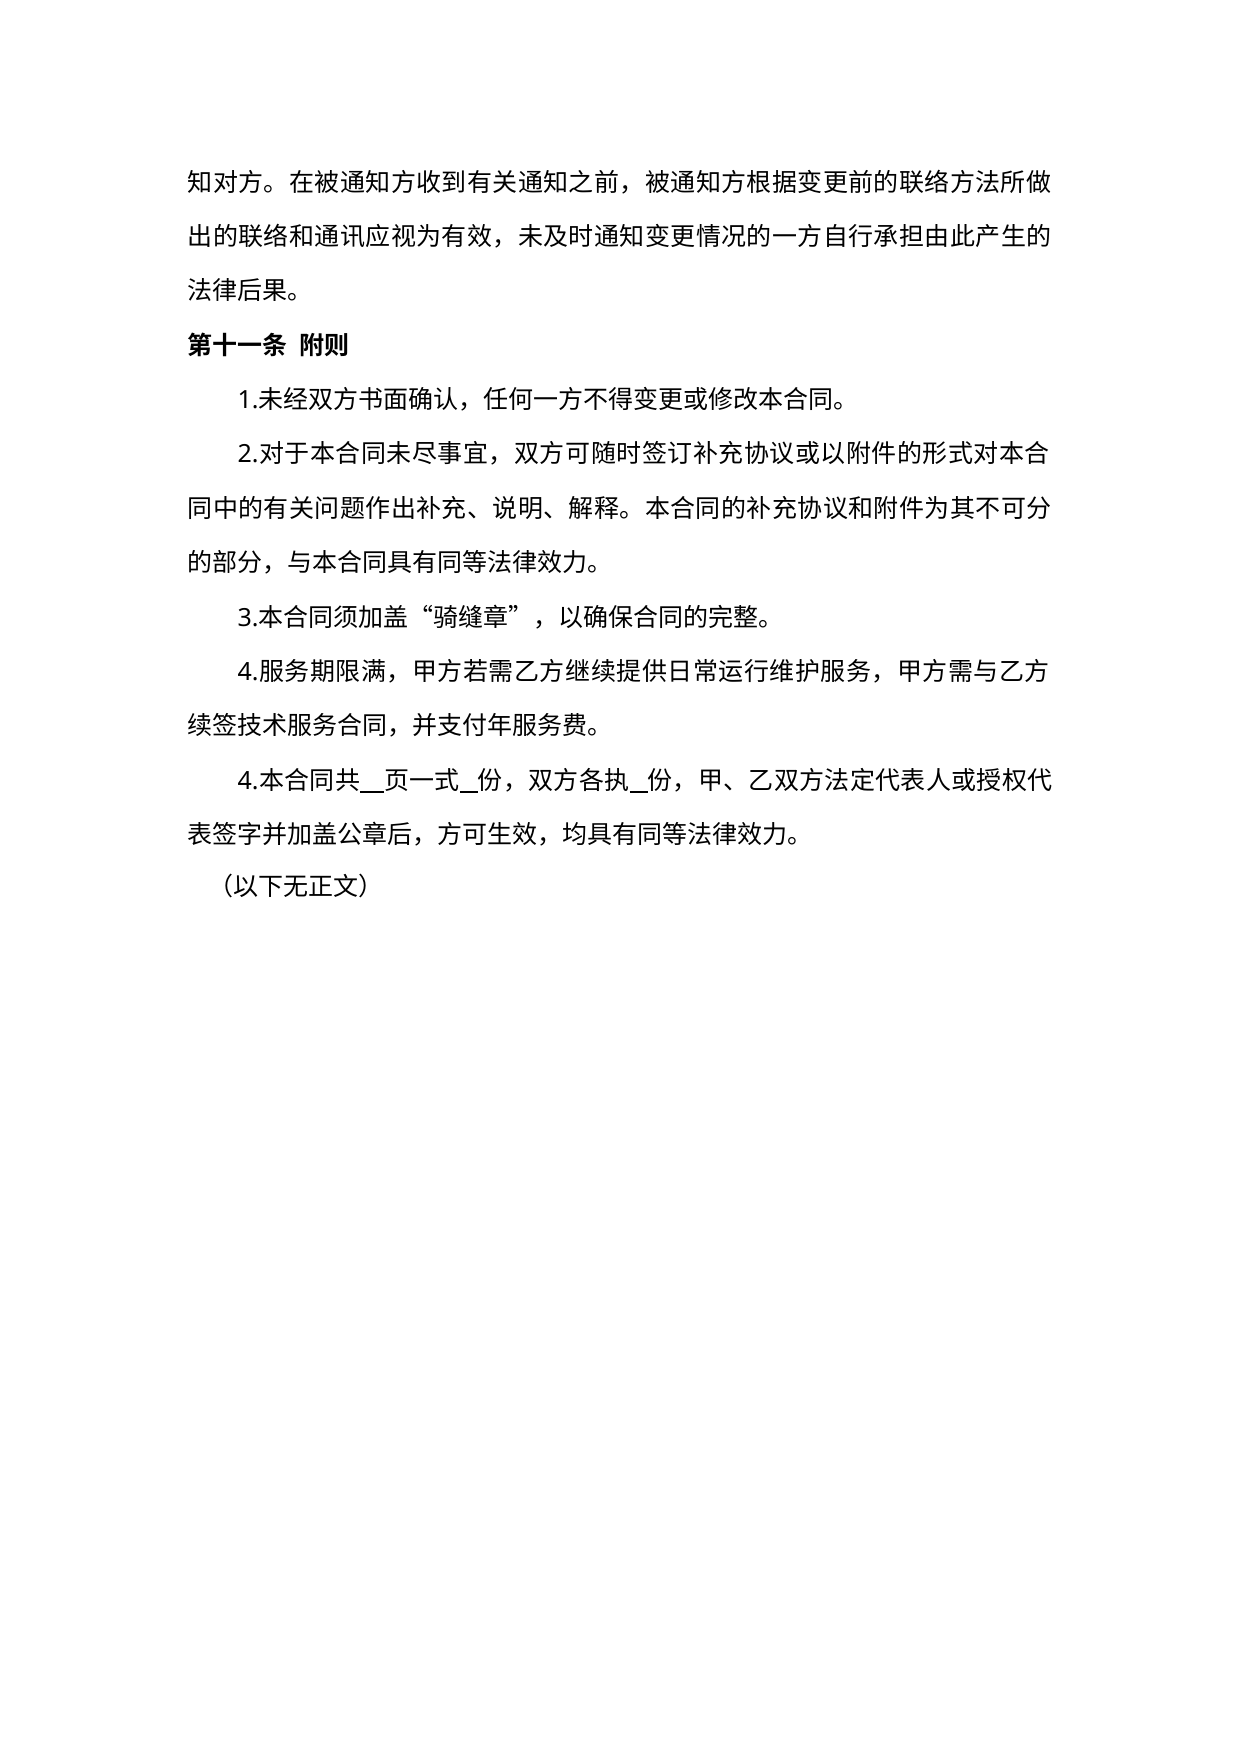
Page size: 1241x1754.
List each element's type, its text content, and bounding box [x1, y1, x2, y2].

text 第十一条 附则 [188, 325, 1053, 361]
text 3.本合同须加盖“骑缝章”，以确保合同的完整。 [187, 597, 1053, 633]
text 4.本合同共 页一式 份，双方各执 份，甲、乙双方法定代表人或授权代表签字并加盖公章后，方可生效，均具有同等法律效力。 [187, 760, 1053, 851]
text 2.对于本合同未尽事宜，双方可随时签订补充协议或以附件的形式对本合同中的有关问题作出补充、说明、解释。本合同的补充协议和附件为其不可分的部分，与本合同具有同等法律效力。 [187, 434, 1053, 579]
text 1.未经双方书面确认，任何一方不得变更或修改本合同。 [187, 379, 1053, 416]
text 4.服务期限满，甲方若需乙方继续提供日常运行维护服务，甲方需与乙方续签技术服务合同，并支付年服务费。 [187, 651, 1053, 742]
text （以下无正文） [187, 869, 1053, 903]
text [187, 162, 1053, 307]
